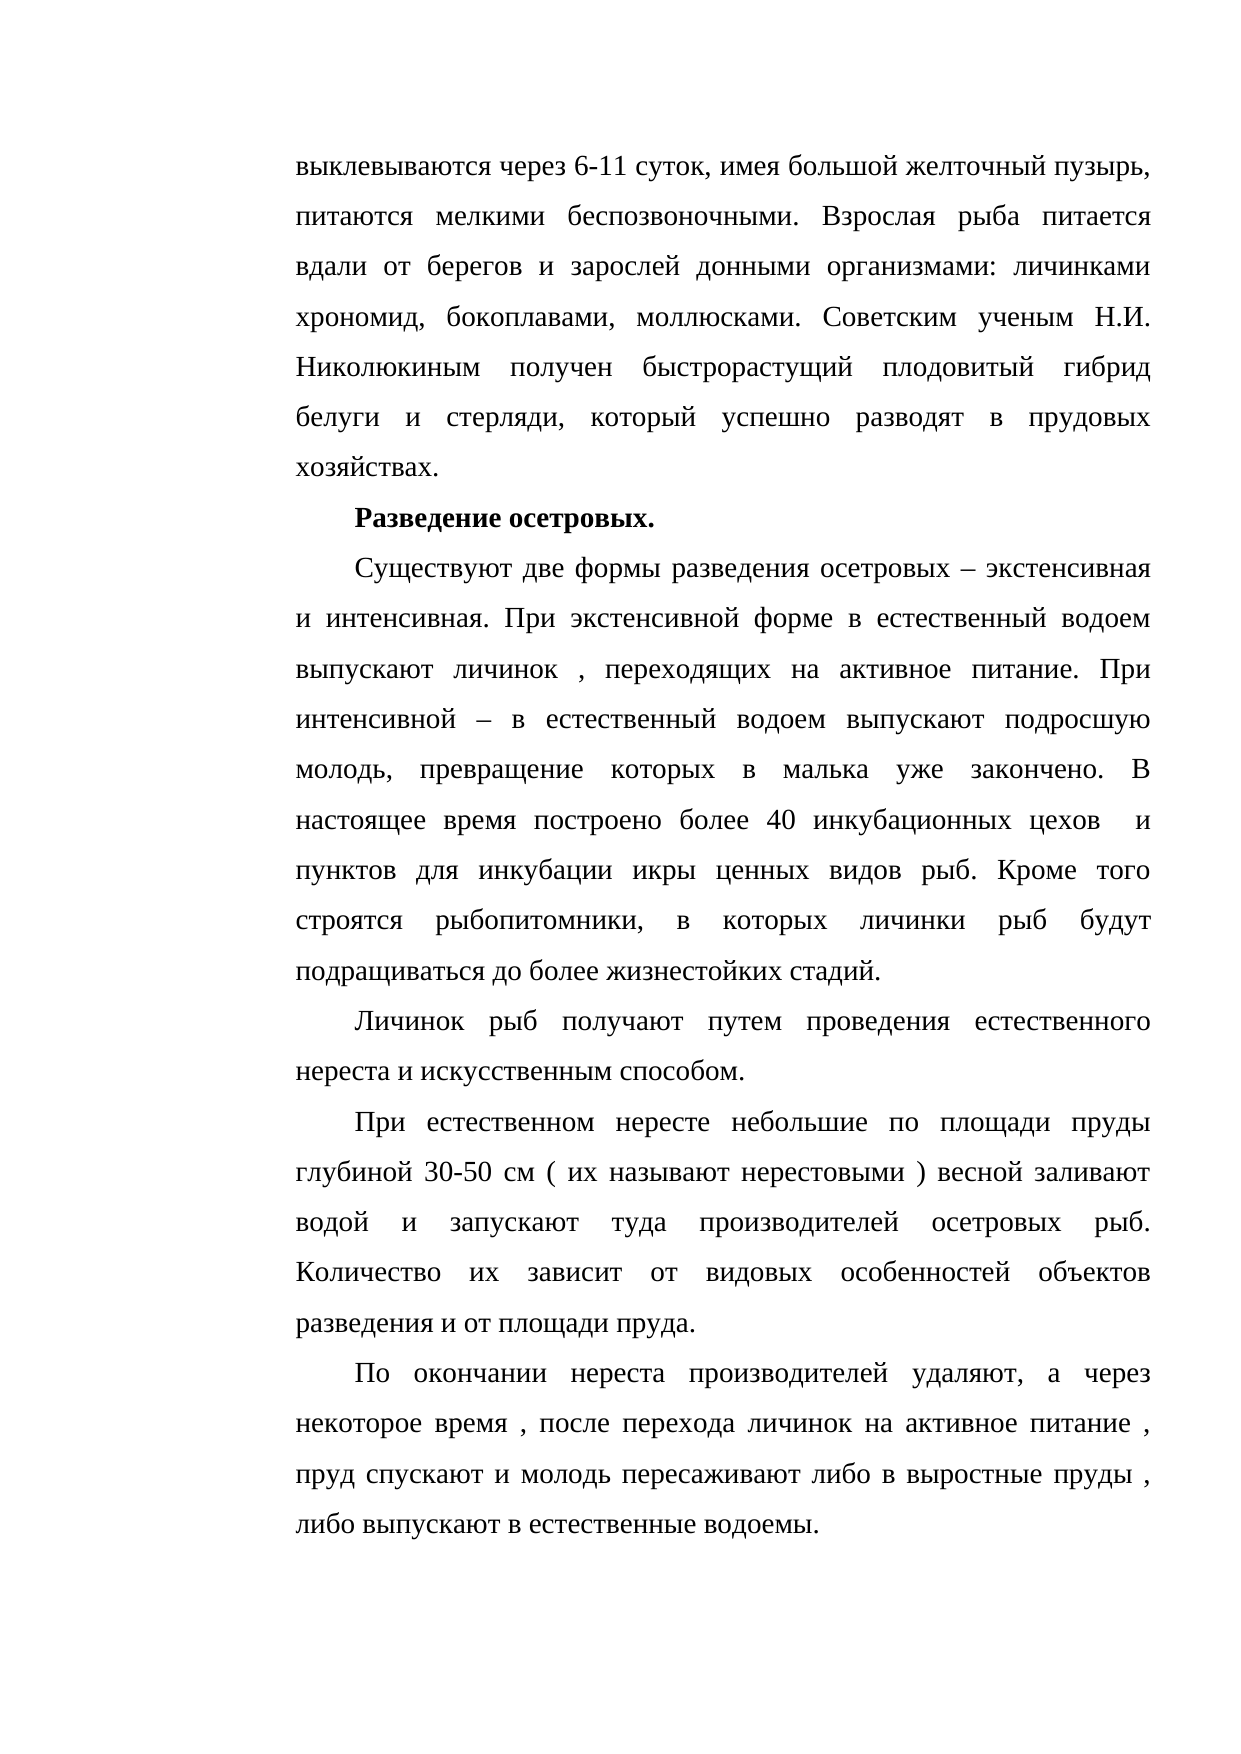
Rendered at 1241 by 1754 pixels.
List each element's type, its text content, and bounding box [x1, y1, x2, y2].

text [295, 148, 1152, 483]
text Существуют две формы разведения осетровых – экстенсивная и интенсивная. При экстенсивной форме в естественный водоем выпускают личинок , переходящих на активное питание. При интенсивной – в естественный водоем выпускают подросшую молодь, превращение которых в малька уже закончено. В настоящее время построено более 40 инкубационных цехов и пунктов для инкубации икры ценных видов рыб. Кроме того строятся рыбопитомники, в которых личинки рыб будут подращиваться до более жизнестойких стадий. [295, 550, 1152, 986]
text Личинок рыб получают путем проведения естественного нереста и искусственным способом. [295, 1003, 1152, 1087]
text Разведение осетровых. [295, 500, 1152, 533]
text При естественном нересте небольшие по площади пруды глубиной 30-50 см ( их называют нерестовыми ) весной заливают водой и запускают туда производителей осетровых рыб. Количество их зависит от видовых особенностей объектов разведения и от площади пруда. [295, 1104, 1152, 1338]
text По окончании нереста производителей удаляют, а через некоторое время , после перехода личинок на активное питание , пруд спускают и молодь пересаживают либо в выростные пруды , либо выпускают в естественные водоемы. [295, 1355, 1152, 1540]
